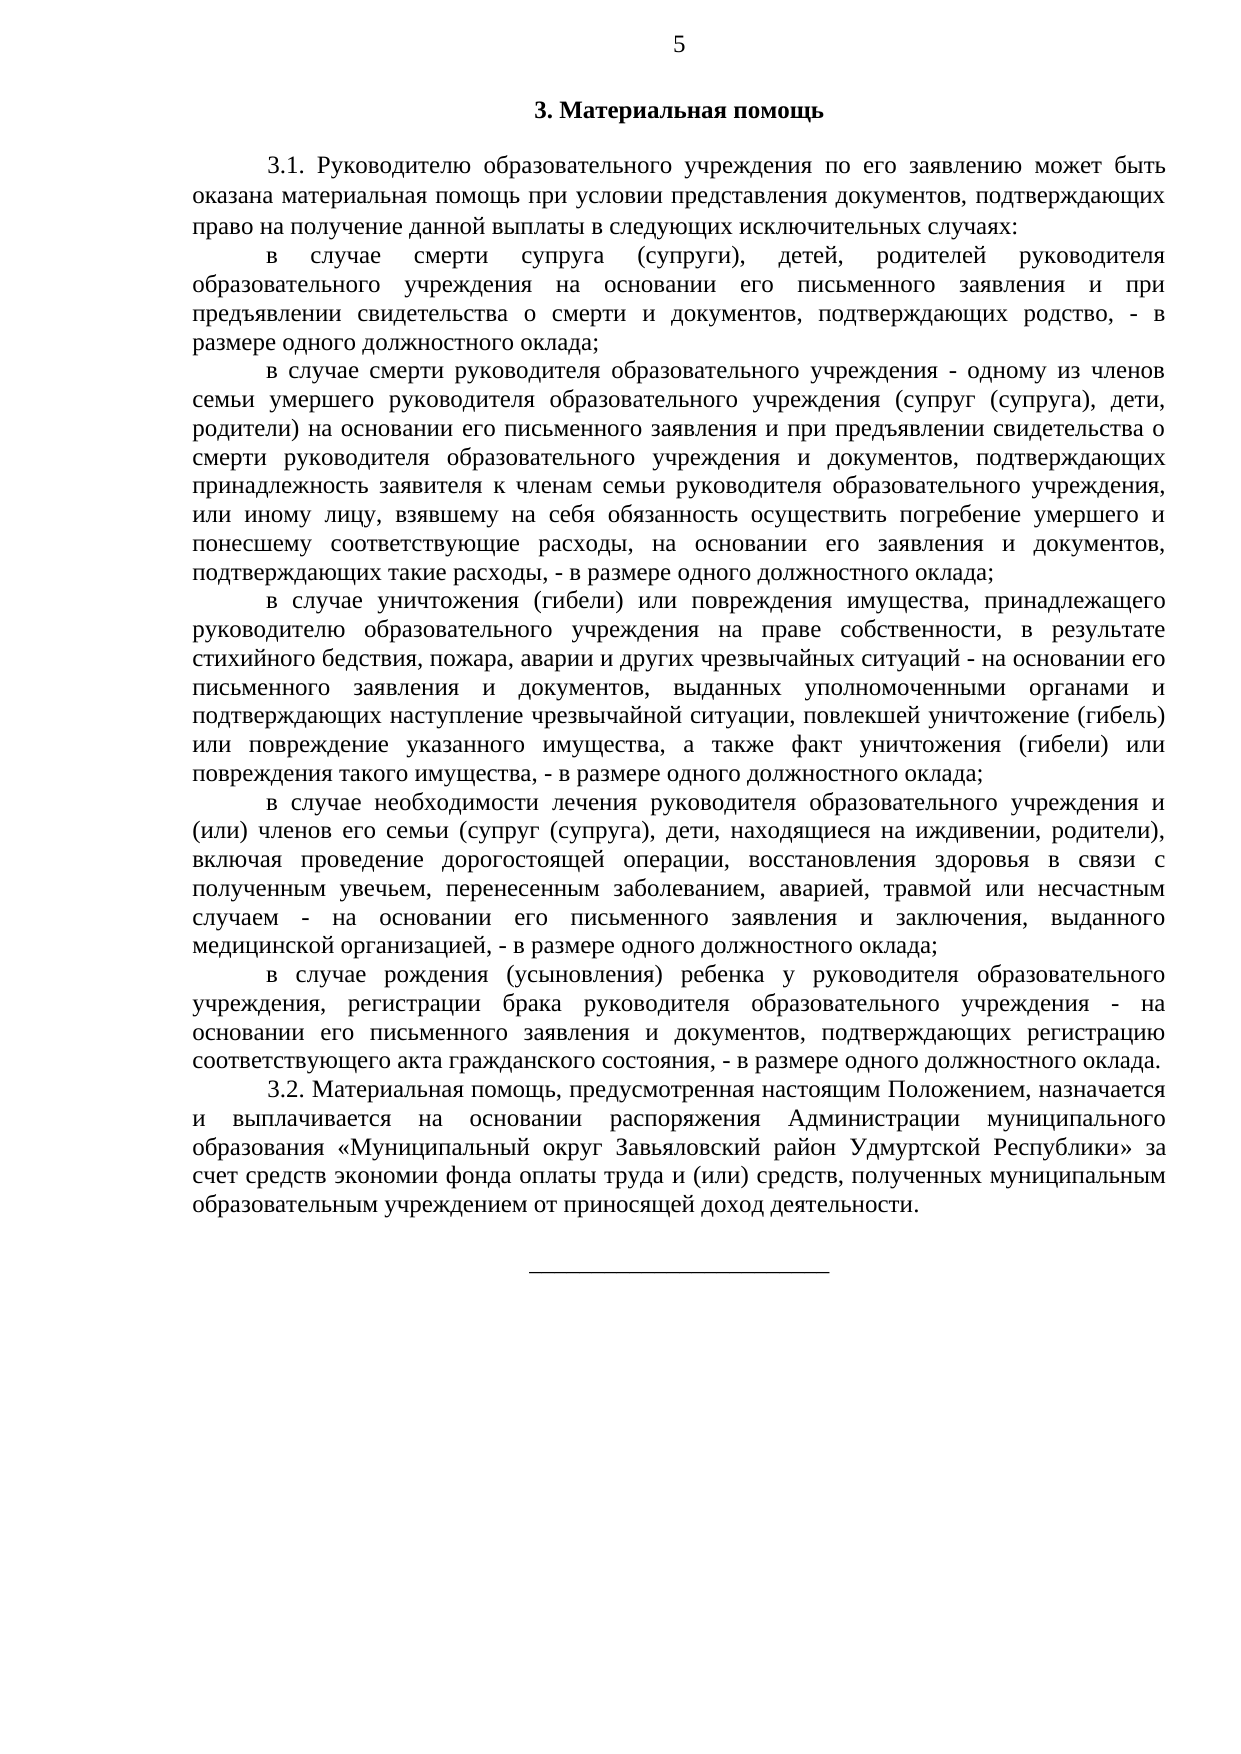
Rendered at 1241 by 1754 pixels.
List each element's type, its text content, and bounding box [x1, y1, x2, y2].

text в случае смерти супруга (супруги), детей, родителей руководителя образовательного учреждения на основании его письменного заявления и при предъявлении свидетельства о смерти и документов, подтверждающих родство, - в размере одного должностного оклада; [192, 240, 1166, 355]
text в случае рождения (усыновления) ребенка у руководителя образовательного учреждения, регистрации брака руководителя образовательного учреждения - на основании его письменного заявления и документов, подтверждающих регистрацию соответствующего акта гражданского состояния, - в размере одного должностного оклада. [192, 959, 1166, 1074]
text ________________________ [192, 1247, 1166, 1275]
text 3. Материальная помощь [192, 99, 1166, 124]
text в случае необходимости лечения руководителя образовательного учреждения и (или) членов его семьи (супруг (супруга), дети, находящиеся на иждивении, родители), включая проведение дорогостоящей операции, восстановления здоровья в связи с полученным увечьем, перенесенным заболеванием, аварией, травмой или несчастным случаем - на основании его письменного заявления и заключения, выданного медицинской организацией, - в размере одного должностного оклада; [192, 787, 1166, 959]
text 3.2. Материальная помощь, предусмотренная настоящим Положением, назначается и выплачивается на основании распоряжения Администрации муниципального образования «Муниципальный округ Завьяловский район Удмуртской Республики» за счет средств экономии фонда оплаты труда и (или) средств, полученных муниципальным образовательным учреждением от приносящей доход деятельности. [192, 1074, 1166, 1218]
text в случае смерти руководителя образовательного учреждения - одному из членов семьи умершего руководителя образовательного учреждения (супруг (супруга), дети, родители) на основании его письменного заявления и при предъявлении свидетельства о смерти руководителя образовательного учреждения и документов, подтверждающих принадлежность заявителя к членам семьи руководителя образовательного учреждения, или иному лицу, взявшему на себя обязанность осуществить погребение умершего и понесшему соответствующие расходы, на основании его заявления и документов, подтверждающих такие расходы, - в размере одного должностного оклада; [192, 355, 1166, 585]
text в случае уничтожения (гибели) или повреждения имущества, принадлежащего руководителю образовательного учреждения на праве собственности, в результате стихийного бедствия, пожара, аварии и других чрезвычайных ситуаций - на основании его письменного заявления и документов, выданных уполномоченными органами и подтверждающих наступление чрезвычайной ситуации, повлекшей уничтожение (гибель) или повреждение указанного имущества, а также факт уничтожения (гибели) или повреждения такого имущества, - в размере одного должностного оклада; [192, 585, 1166, 787]
text 3.1. Руководителю образовательного учреждения по его заявлению может быть оказана материальная помощь при условии представления документов, подтверждающих право на получение данной выплаты в следующих исключительных случаях: [192, 149, 1166, 240]
